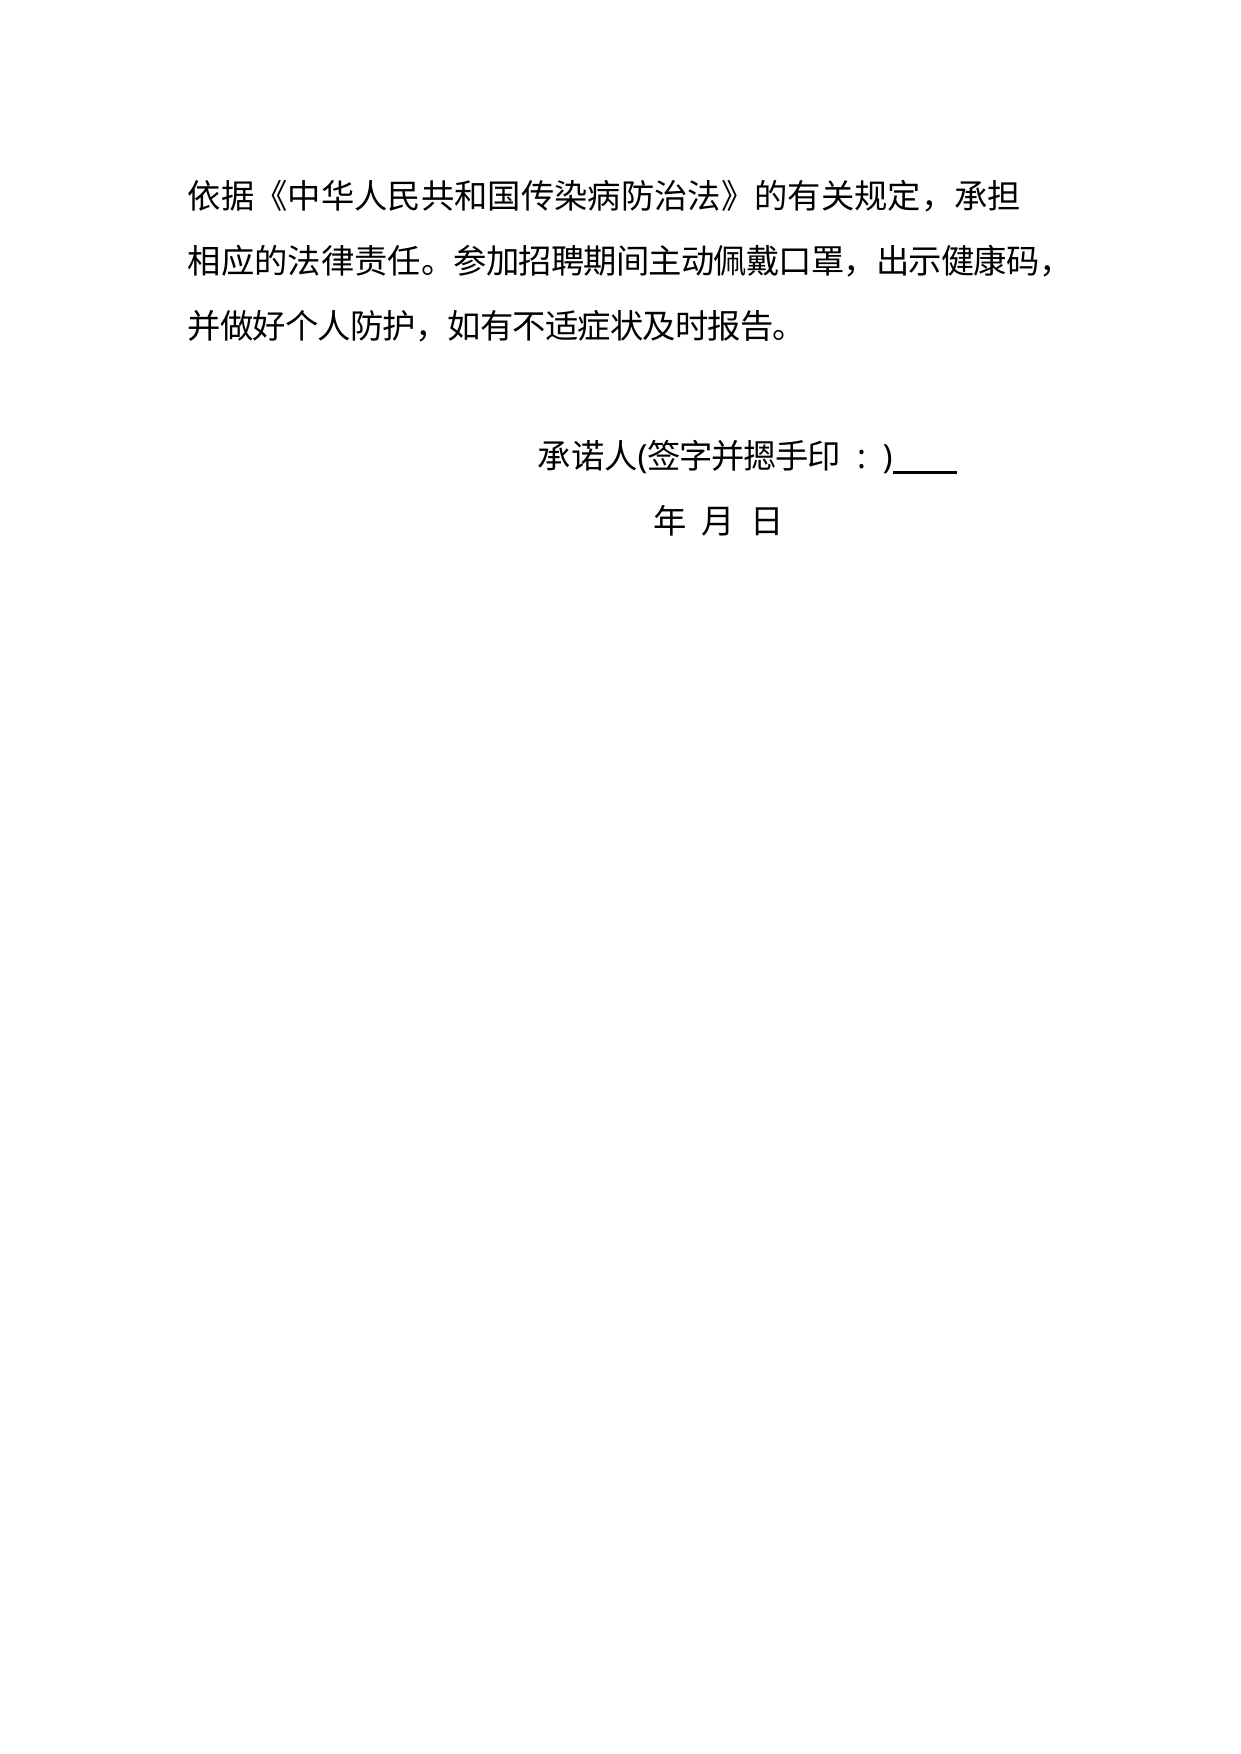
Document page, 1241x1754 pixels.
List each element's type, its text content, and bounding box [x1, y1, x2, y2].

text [187, 162, 1053, 357]
text 年 月 日 [187, 487, 1053, 552]
text 承诺人(签字并摁手印 : ) [187, 422, 1053, 487]
